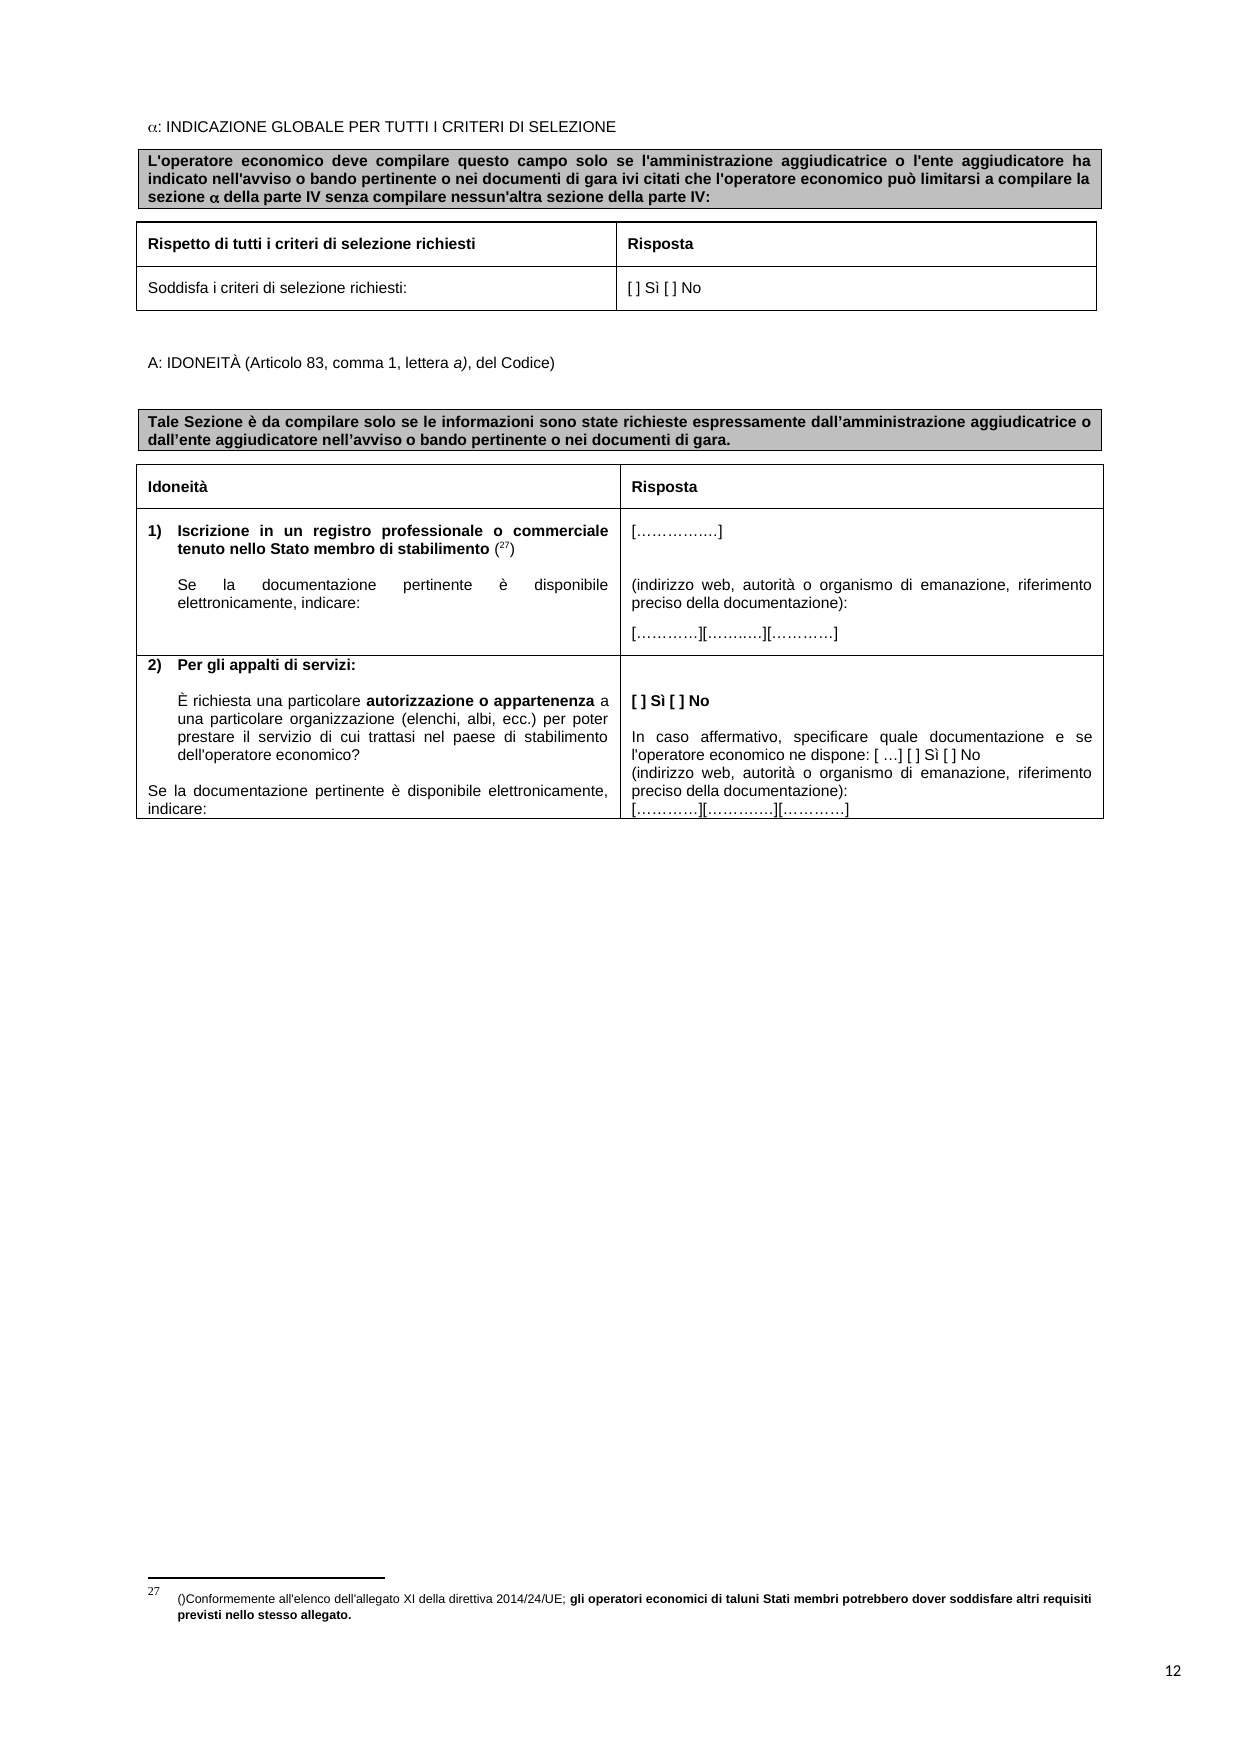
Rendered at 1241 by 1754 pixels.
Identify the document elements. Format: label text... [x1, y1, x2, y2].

table_header Risposta [621, 465, 1103, 508]
table_header Risposta [617, 223, 1096, 266]
title A: Idoneità (Articolo 83, comma 1, lettera a), del Codice) [148, 354, 1093, 372]
text Tale Sezione è da compilare solo se le informazioni sono state richieste espressamente dall’amministrazione aggiudicatrice o dall’ente aggiudicatore nell’avviso o bando pertinente o nei documenti di gara. [139, 410, 1101, 450]
table_cell [ ] Sì [ ] No [617, 267, 1096, 309]
text L'operatore economico deve compilare questo campo solo se l'amministrazione aggiudicatrice o l'ente aggiudicatore ha indicato nell'avviso o bando pertinente o nei documenti di gara ivi citati che l'operatore economico può limitarsi a compilare la sezione della parte IV senza compilare nessun'altra sezione della parte IV: [139, 150, 1101, 208]
table_cell [ ] Sì [ ] No In caso affermativo, specificare quale documentazione e se l'operatore economico ne dispone: [ …] [ ] Sì [ ] No (indirizzo web, autorità o organismo di emanazione, riferimento preciso della documentazione): […………][……….…][…………] [621, 656, 1103, 818]
table_cell Per gli appalti di servizi: È richiesta una particolare autorizzazione o appartenenza a una particolare organizzazione (elenchi, albi, ecc.) per poter prestare il servizio di cui trattasi nel paese di stabilimento dell'operatore economico? Se la documentazione pertinente è disponibile elettronicamente, indicare: [137, 656, 620, 818]
table_cell [………….…] (indirizzo web, autorità o organismo di emanazione, riferimento preciso della documentazione): […………][……..…][…………] [621, 509, 1103, 655]
table_header Rispetto di tutti i criteri di selezione richiesti [137, 223, 616, 266]
title : Indicazione globale per tutti i criteri di selezione [148, 118, 1093, 136]
table_header Idoneità [137, 465, 620, 508]
table_cell Iscrizione in un registro professionale o commerciale tenuto nello Stato membro di stabilimento () Se la documentazione pertinente è disponibile elettronicamente, indicare: [137, 509, 620, 655]
table_cell Soddisfa i criteri di selezione richiesti: [137, 267, 616, 309]
